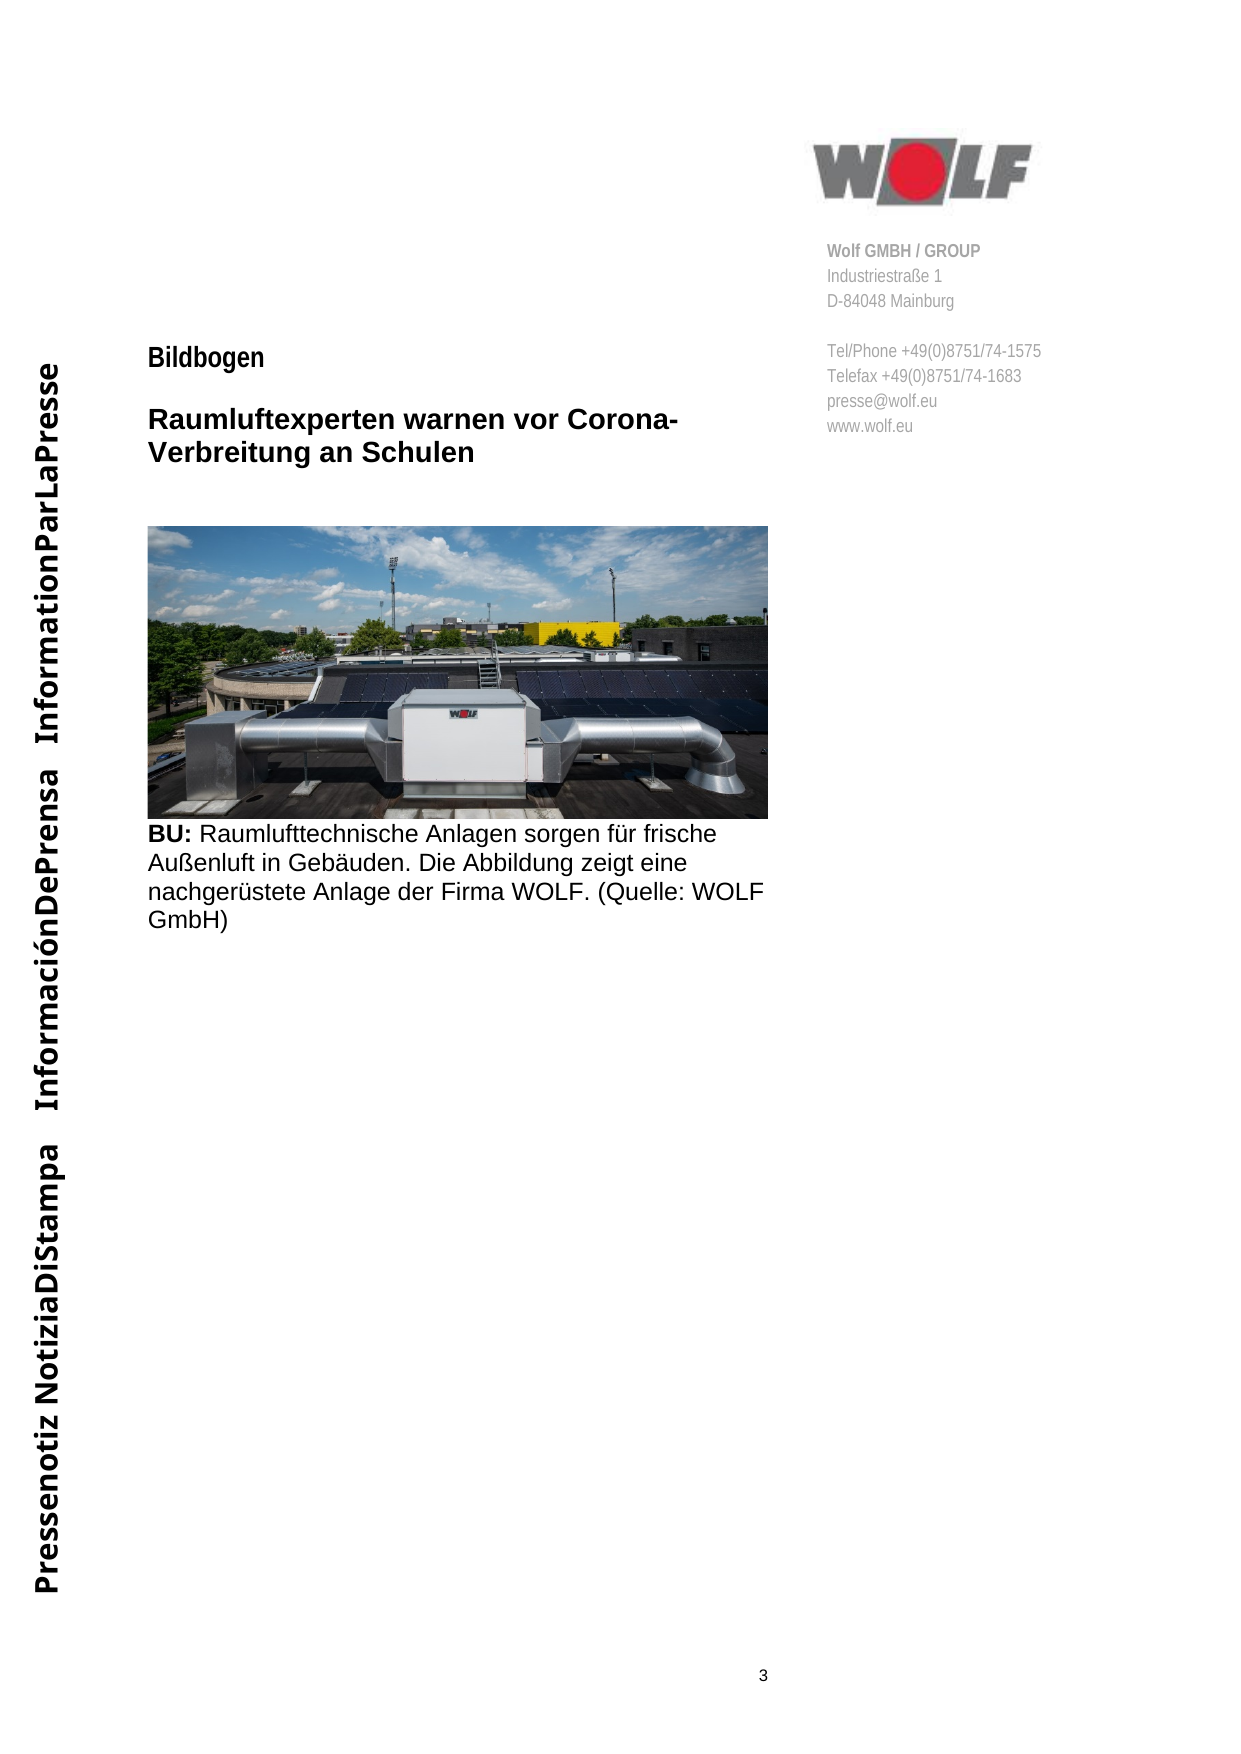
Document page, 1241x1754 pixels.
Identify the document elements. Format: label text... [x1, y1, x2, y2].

picture [803, 128, 1044, 216]
picture [147, 526, 768, 819]
text Bildbogen [148, 340, 768, 373]
text BU: Raumlufttechnische Anlagen sorgen für frische Außenluft in Gebäuden. Die Abbildung zeigt eine nachgerüstete Anlage der Firma WOLF. (Quelle: WOLF GmbH) [148, 819, 768, 934]
text Raumluftexperten warnen vor Corona-Verbreitung an Schulen [148, 402, 768, 469]
